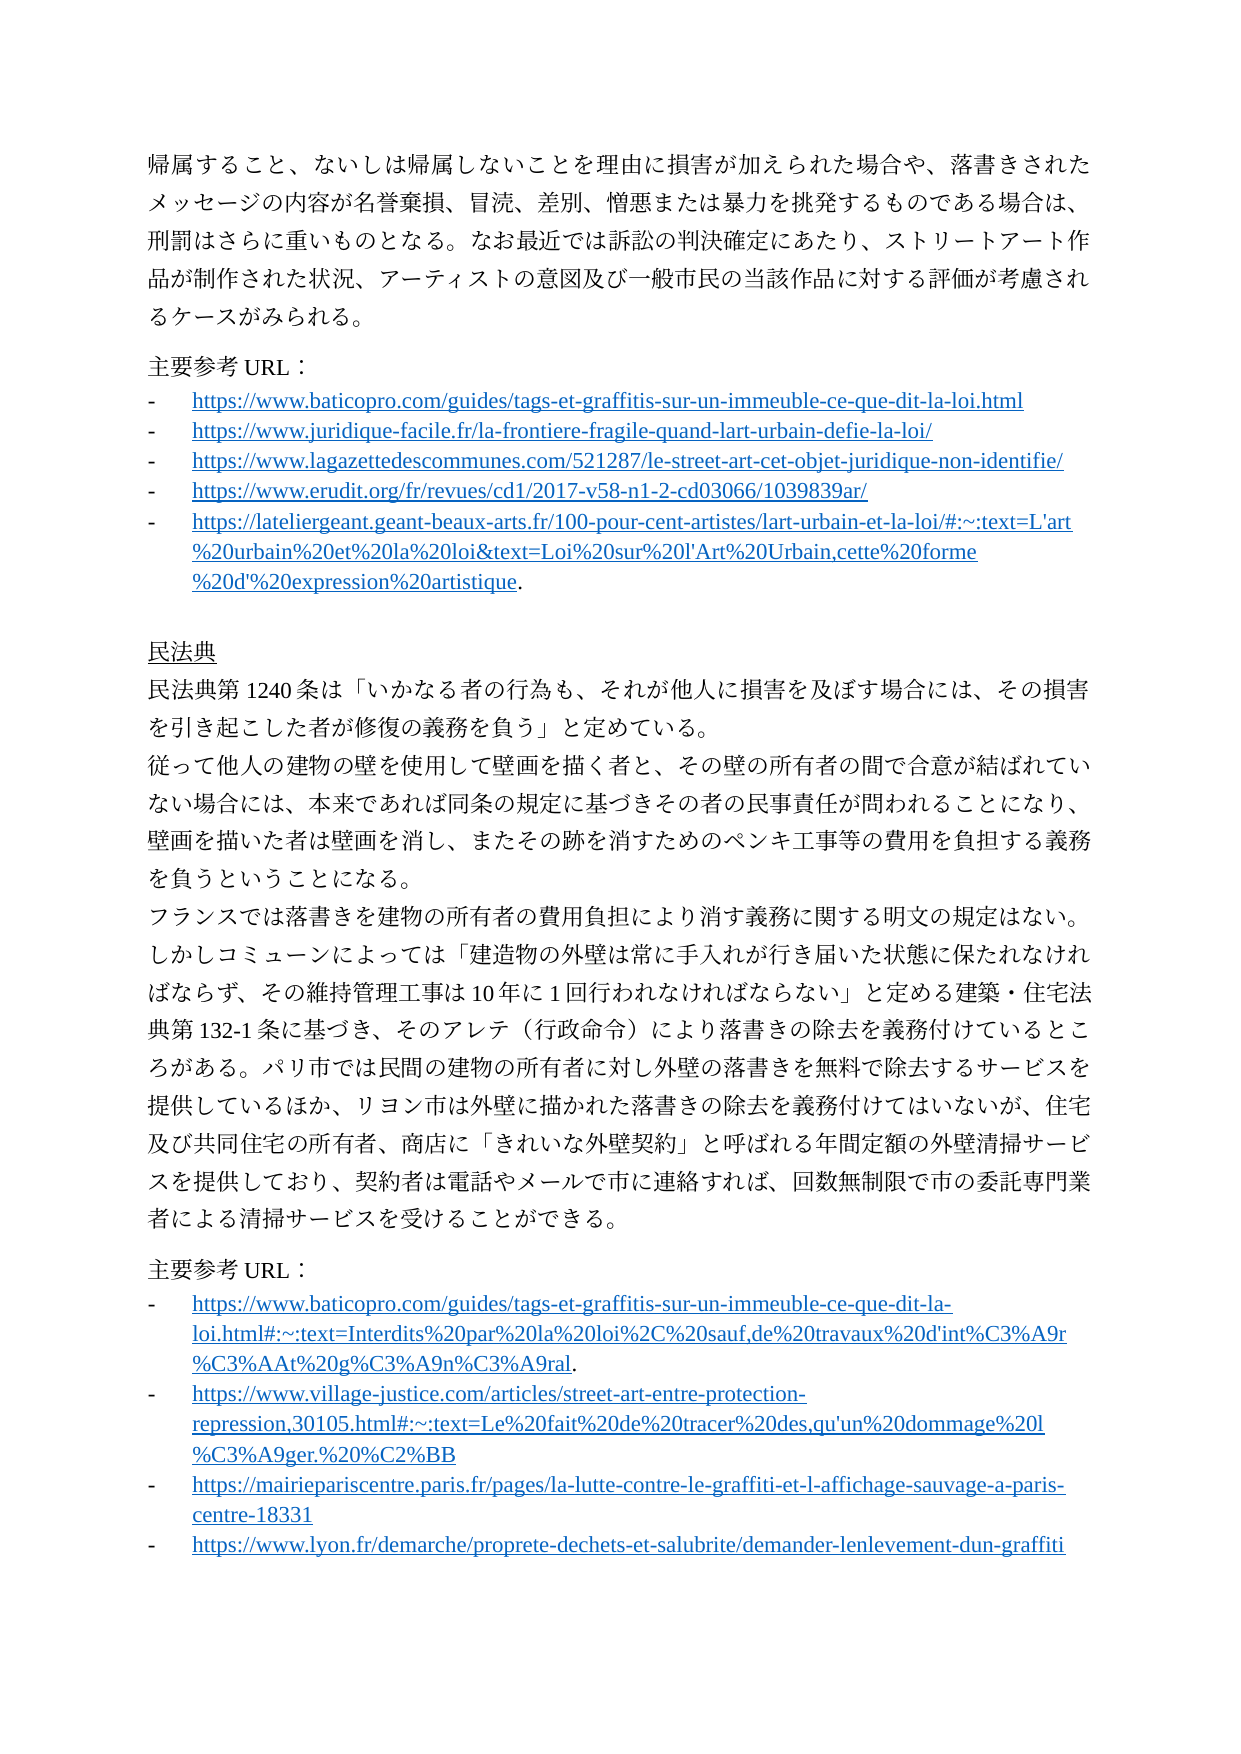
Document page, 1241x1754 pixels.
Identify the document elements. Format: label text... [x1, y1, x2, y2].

text 民法典第1240条は「いかなる者の行為も、それが他人に損害を及ぼす場合には、その損害を引き起こした者が修復の義務を負う」と定めている。 [148, 672, 1093, 743]
list https://www.village-justice.com/articles/street-art-entre-protection-repression,30105.html#:~:text=Le%20fait%20de%20tracer%20des,qu'un%20dommage%20l%C3%A9ger.%20%C2%BB [148, 1380, 1093, 1467]
text 主要参考URL： [148, 349, 1093, 382]
text 民法典 [148, 634, 1093, 667]
list https://www.lagazettedescommunes.com/521287/le-street-art-cet-objet-juridique-non-identifie/ [148, 447, 1093, 474]
text フランスでは落書きを建物の所有者の費用負担により消す義務に関する明文の規定はない。しかしコミューンによっては「建造物の外壁は常に手入れが行き届いた状態に保たれなければならず、その維持管理工事は10年に1回行われなければならない」と定める建築・住宅法典第132-1条に基づき、そのアレテ（行政命令）により落書きの除去を義務付けているところがある。パリ市では民間の建物の所有者に対し外壁の落書きを無料で除去するサービスを提供しているほか、リヨン市は外壁に描かれた落書きの除去を義務付けてはいないが、住宅及び共同住宅の所有者、商店に「きれいな外壁契約」と呼ばれる年間定額の外壁清掃サービスを提供しており、契約者は電話やメールで市に連絡すれば、回数無制限で市の委託専門業者による清掃サービスを受けることができる。 [148, 899, 1093, 1234]
list https://www.baticopro.com/guides/tags-et-graffitis-sur-un-immeuble-ce-que-dit-la-loi.html#:~:text=Interdits%20par%20la%20loi%2C%20sauf,de%20travaux%20d'int%C3%A9r%C3%AAt%20g%C3%A9n%C3%A9ral. [148, 1290, 1093, 1376]
text 従って他人の建物の壁を使用して壁画を描く者と、その壁の所有者の間で合意が結ばれていない場合には、本来であれば同条の規定に基づきその者の民事責任が問われることになり、壁画を描いた者は壁画を消し、またその跡を消すためのペンキ工事等の費用を負担する義務を負うということになる。 [148, 748, 1093, 894]
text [148, 148, 1093, 332]
list https://lateliergeant.geant-beaux-arts.fr/100-pour-cent-artistes/lart-urbain-et-la-loi/#:~:text=L'art%20urbain%20et%20la%20loi&text=Loi%20sur%20l'Art%20Urbain,cette%20forme%20d'%20expression%20artistique. [148, 508, 1093, 594]
list https://www.juridique-facile.fr/la-frontiere-fragile-quand-lart-urbain-defie-la-loi/ [148, 417, 1093, 443]
list https://www.lyon.fr/demarche/proprete-dechets-et-salubrite/demander-lenlevement-dun-graffiti [148, 1531, 1093, 1558]
list https://www.baticopro.com/guides/tags-et-graffitis-sur-un-immeuble-ce-que-dit-la-loi.html [148, 387, 1093, 413]
text 主要参考URL： [148, 1252, 1093, 1285]
list https://www.erudit.org/fr/revues/cd1/2017-v58-n1-2-cd03066/1039839ar/ [148, 478, 1093, 504]
list https://mairiepariscentre.paris.fr/pages/la-lutte-contre-le-graffiti-et-l-affichage-sauvage-a-paris-centre-18331 [148, 1471, 1093, 1527]
